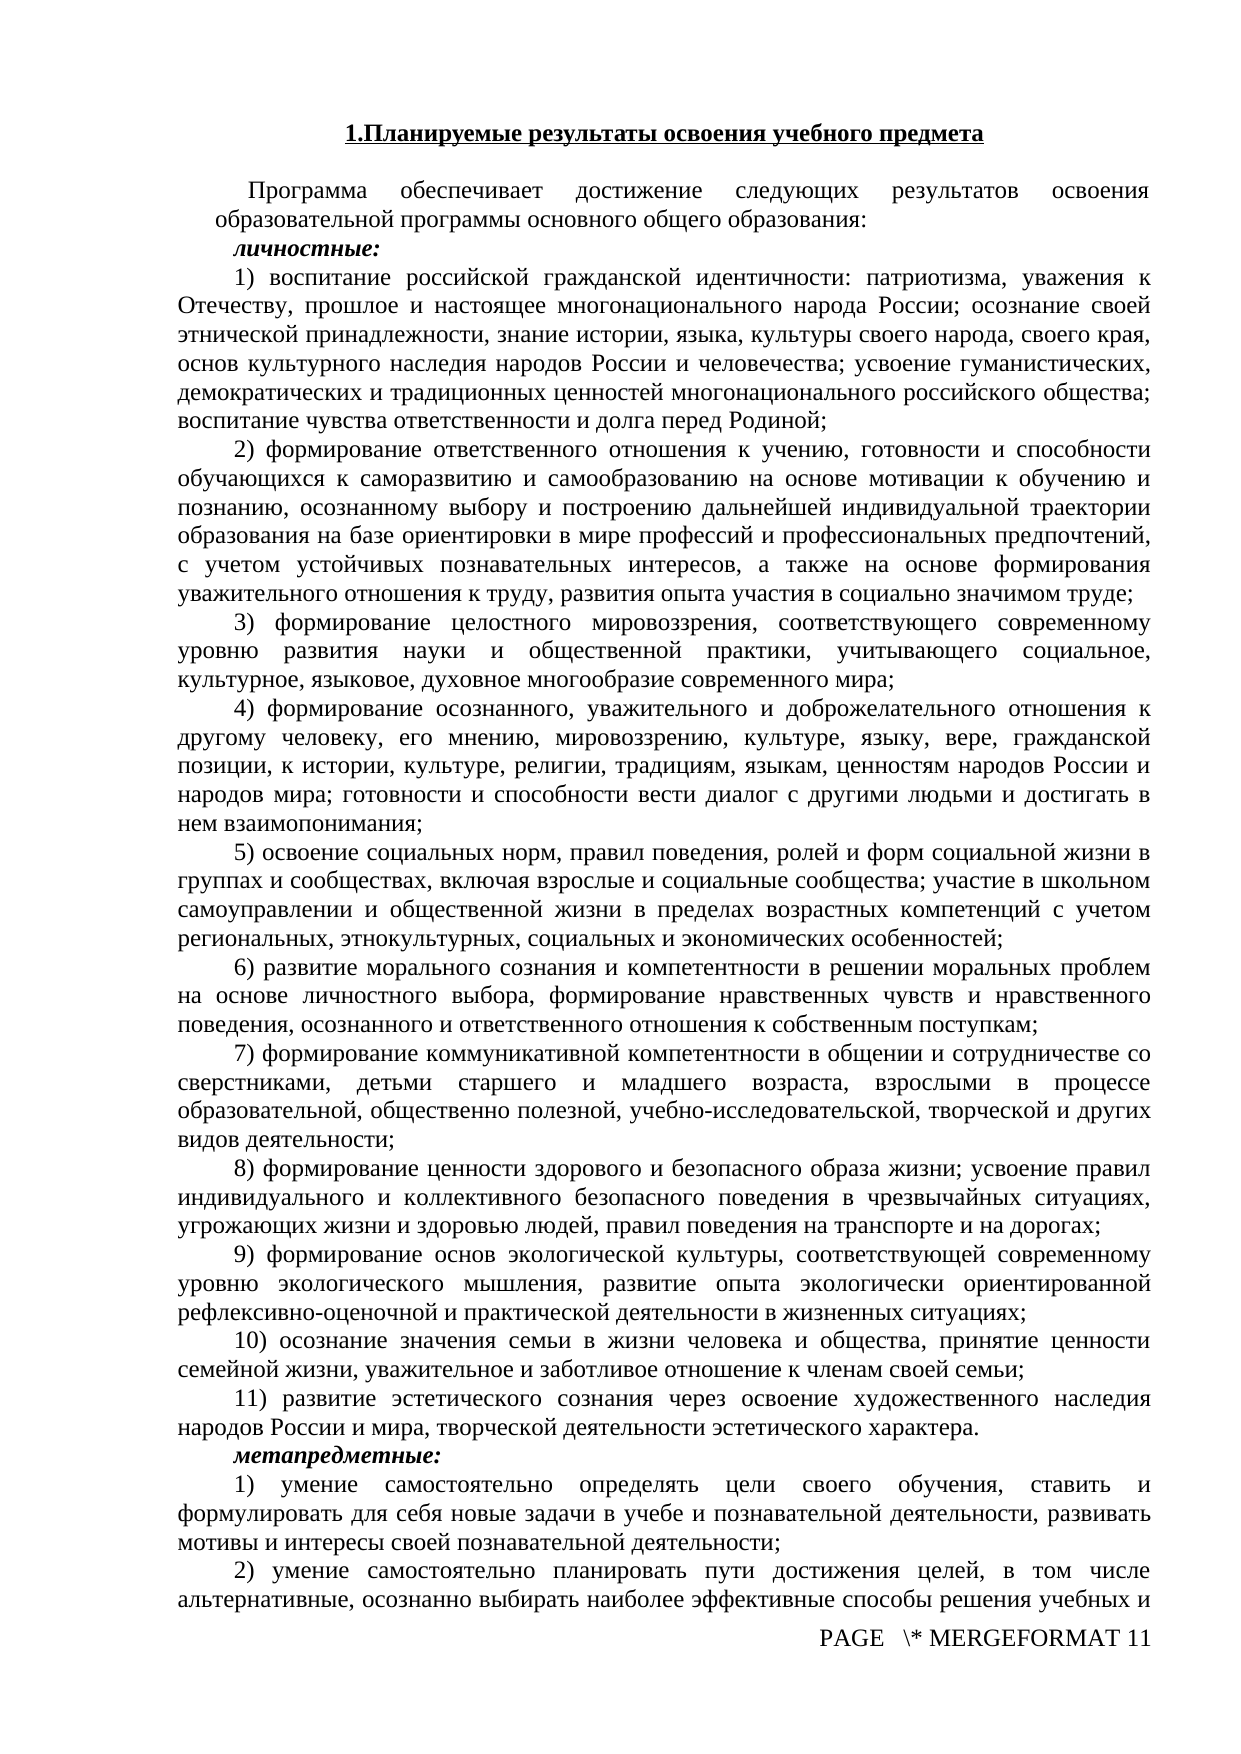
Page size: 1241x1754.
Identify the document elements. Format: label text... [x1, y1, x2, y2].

text 2) формирование ответственного отношения к учению, готовности и способности обучающихся к саморазвитию и самообразованию на основе мотивации к обучению и познанию, осознанному выбору и построению дальнейшей индивидуальной траектории образования на базе ориентировки в мире профессий и профессиональных предпочтений, с учетом устойчивых познавательных интересов, а также на основе формирования уважительного отношения к труду, развития опыта участия в социально значимом труде; [177, 434, 1152, 607]
text 1.Планируемые результаты освоения учебного предмета [177, 118, 1152, 147]
text 3) формирование целостного мировоззрения, соответствующего современному уровню развития науки и общественной практики, учитывающего социальное, культурное, языковое, духовное многообразие современного мира; [177, 607, 1152, 693]
text 8) формирование ценности здорового и безопасного образа жизни; усвоение правил индивидуального и коллективного безопасного поведения в чрезвычайных ситуациях, угрожающих жизни и здоровью людей, правил поведения на транспорте и на дорогах; [177, 1153, 1152, 1239]
text 11) развитие эстетического сознания через освоение художественного наследия народов России и мира, творческой деятельности эстетического характера. [177, 1383, 1152, 1441]
text личностные: [177, 233, 1152, 262]
text 5) освоение социальных норм, правил поведения, ролей и форм социальной жизни в группах и сообществах, включая взрослые и социальные сообщества; участие в школьном самоуправлении и общественной жизни в пределах возрастных компетенций с учетом региональных, этнокультурных, социальных и экономических особенностей; [177, 837, 1152, 952]
text 1) воспитание российской гражданской идентичности: патриотизма, уважения к Отечеству, прошлое и настоящее многонационального народа России; осознание своей этнической принадлежности, знание истории, языка, культуры своего народа, своего края, основ культурного наследия народов России и человечества; усвоение гуманистических, демократических и традиционных ценностей многонационального российского общества; воспитание чувства ответственности и долга перед Родиной; [177, 262, 1152, 434]
text 10) осознание значения семьи в жизни человека и общества, принятие ценности семейной жизни, уважительное и заботливое отношение к членам своей семьи; [177, 1326, 1152, 1383]
text метапредметные: [177, 1441, 1152, 1469]
text 9) формирование основ экологической культуры, соответствующей современному уровню экологического мышления, развитие опыта экологически ориентированной рефлексивно-оценочной и практической деятельности в жизненных ситуациях; [177, 1239, 1152, 1326]
text 7) формирование коммуникативной компетентности в общении и сотрудничестве со сверстниками, детьми старшего и младшего возраста, взрослыми в процессе образовательной, общественно полезной, учебно-исследовательской, творческой и других видов деятельности; [177, 1038, 1152, 1153]
text Программа обеспечивает достижение следующих результатов освоения образовательной программы основного общего образования: [215, 176, 1149, 233]
text 6) развитие морального сознания и компетентности в решении моральных проблем на основе личностного выбора, формирование нравственных чувств и нравственного поведения, осознанного и ответственного отношения к собственным поступкам; [177, 952, 1152, 1038]
text 1) умение самостоятельно определять цели своего обучения, ставить и формулировать для себя новые задачи в учебе и познавательной деятельности, развивать мотивы и интересы своей познавательной деятельности; [177, 1469, 1152, 1556]
text 4) формирование осознанного, уважительного и доброжелательного отношения к другому человеку, его мнению, мировоззрению, культуре, языку, вере, гражданской позиции, к истории, культуре, религии, традициям, языкам, ценностям народов России и народов мира; готовности и способности вести диалог с другими людьми и достигать в нем взаимопонимания; [177, 693, 1152, 837]
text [177, 1556, 1152, 1613]
